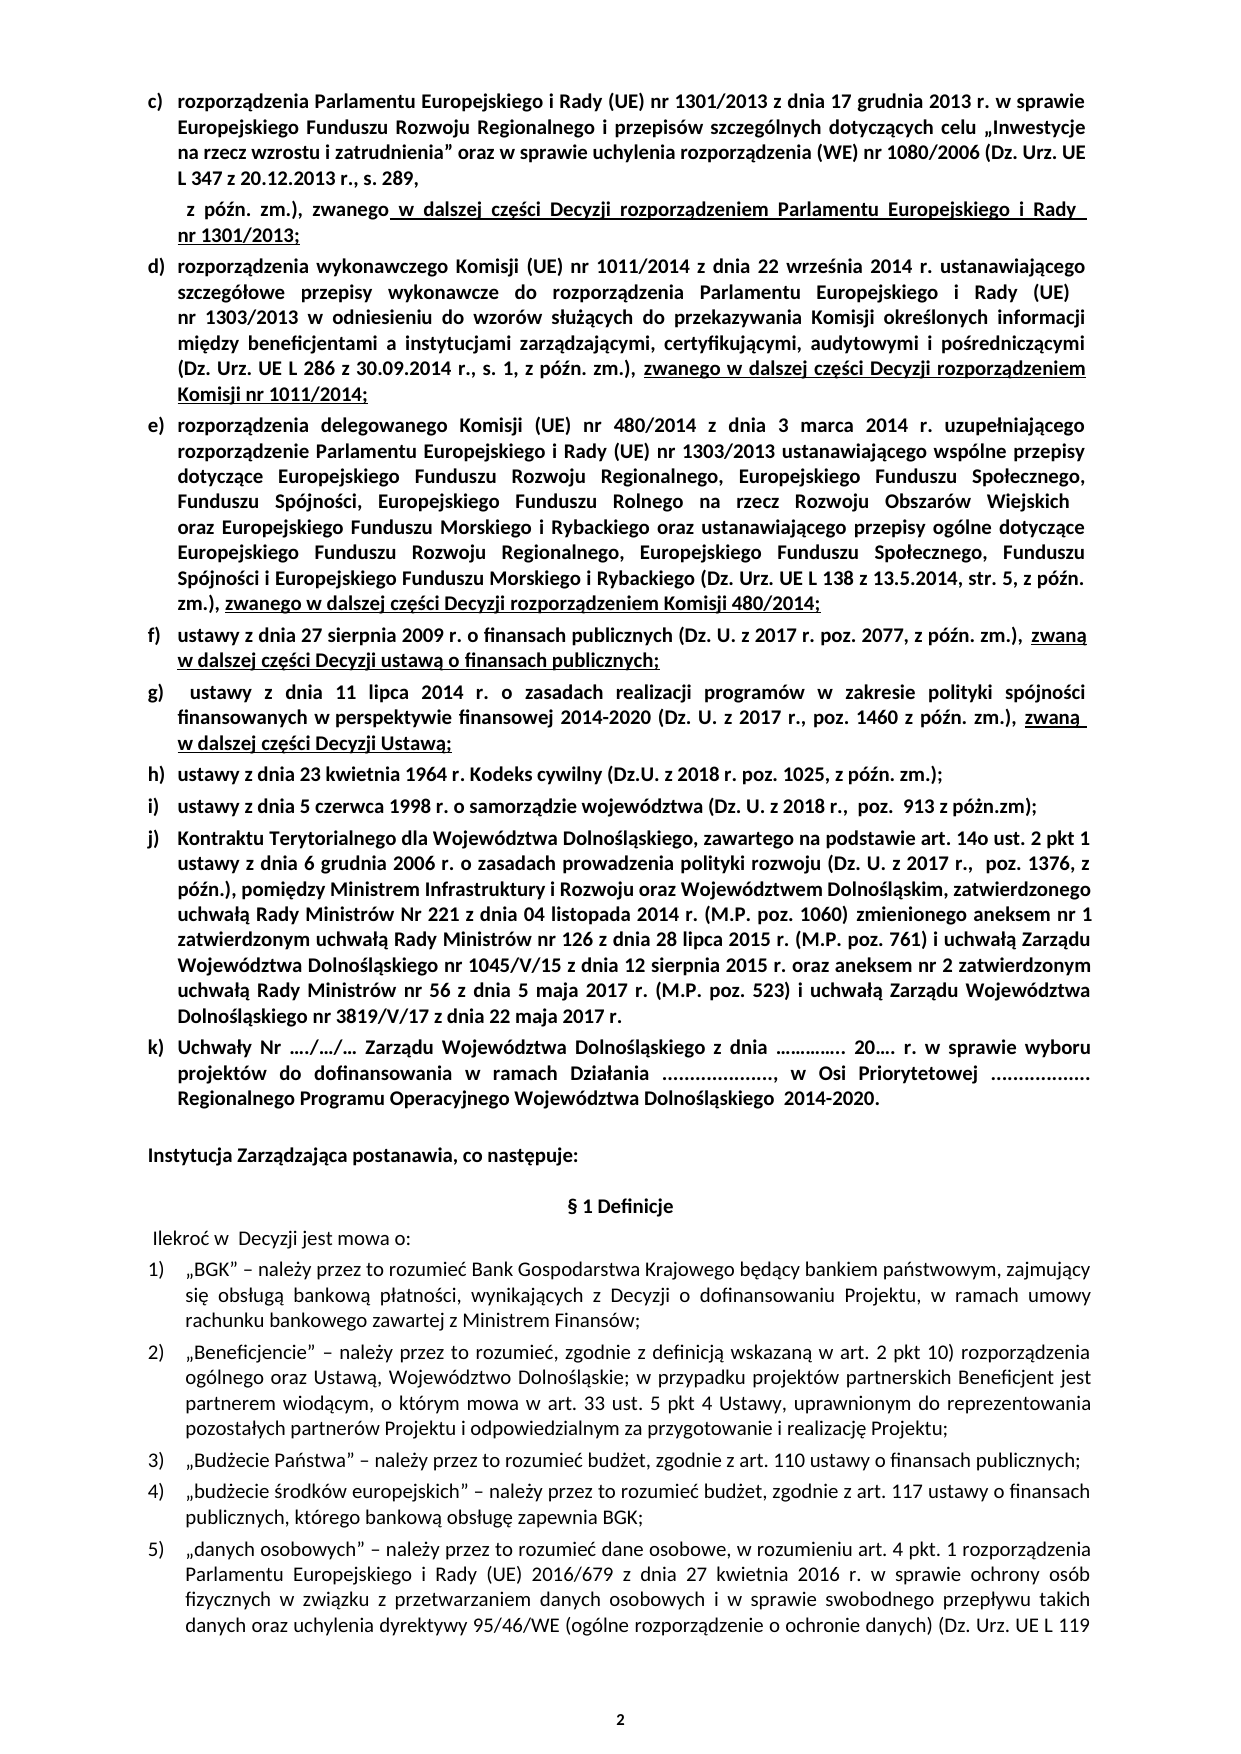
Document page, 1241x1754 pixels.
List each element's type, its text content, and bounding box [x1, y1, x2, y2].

list Uchwały Nr …./…/… Zarządu Województwa Dolnośląskiego z dnia ………….. 20…. r. w sprawie wyboru projektów do dofinansowania w ramach Działania ...................., w Osi Priorytetowej .................. Regionalnego Programu Operacyjnego Województwa Dolnośląskiego 2014-2020. [148, 1034, 1092, 1111]
text Ilekroć w Decyzji jest mowa o: [148, 1225, 1092, 1250]
list „BGK” – należy przez to rozumieć Bank Gospodarstwa Krajowego będący bankiem państwowym, zajmujący się obsługą bankową płatności, wynikających z Decyzji o dofinansowaniu Projektu, w ramach umowy rachunku bankowego zawartej z Ministrem Finansów; [148, 1257, 1092, 1333]
list ustawy z dnia 11 lipca 2014 r. o zasadach realizacji programów w zakresie polityki spójności finansowanych w perspektywie finansowej 2014-2020 (Dz. U. z 2017 r., poz. 1460 z późn. zm.), zwaną w dalszej części Decyzji Ustawą; [148, 679, 1087, 755]
list „Budżecie Państwa” – należy przez to rozumieć budżet, zgodnie z art. 110 ustawy o finansach publicznych; [148, 1447, 1092, 1472]
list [148, 1536, 1092, 1637]
list rozporządzenia wykonawczego Komisji (UE) nr 1011/2014 z dnia 22 września 2014 r. ustanawiającego szczegółowe przepisy wykonawcze do rozporządzenia Parlamentu Europejskiego i Rady (UE) nr 1303/2013 w odniesieniu do wzorów służących do przekazywania Komisji określonych informacji między beneficjentami a instytucjami zarządzającymi, certyfikującymi, audytowymi i pośredniczącymi (Dz. Urz. UE L 286 z 30.09.2014 r., s. 1, z późn. zm.), zwanego w dalszej części Decyzji rozporządzeniem Komisji nr 1011/2014; [148, 254, 1087, 406]
list „budżecie środków europejskich” – należy przez to rozumieć budżet, zgodnie z art. 117 ustawy o finansach publicznych, którego bankową obsługę zapewnia BGK; [148, 1479, 1092, 1529]
list ustawy z dnia 23 kwietnia 1964 r. Kodeks cywilny (Dz.U. z 2018 r. poz. 1025, z późn. zm.); [148, 762, 1087, 787]
list rozporządzenia Parlamentu Europejskiego i Rady (UE) nr 1301/2013 z dnia 17 grudnia 2013 r. w sprawie Europejskiego Funduszu Rozwoju Regionalnego i przepisów szczególnych dotyczących celu „Inwestycje na rzecz wzrostu i zatrudnienia” oraz w sprawie uchylenia rozporządzenia (WE) nr 1080/2006 (Dz. Urz. UE L 347 z 20.12.2013 r., s. 289, [148, 89, 1087, 190]
list ustawy z dnia 27 sierpnia 2009 r. o finansach publicznych (Dz. U. z 2017 r. poz. 2077, z późn. zm.), zwaną w dalszej części Decyzji ustawą o finansach publicznych; [148, 622, 1087, 673]
list Kontraktu Terytorialnego dla Województwa Dolnośląskiego, zawartego na podstawie art. 14o ust. 2 pkt 1 ustawy z dnia 6 grudnia 2006 r. o zasadach prowadzenia polityki rozwoju (Dz. U. z 2017 r., poz. 1376, z późn.), pomiędzy Ministrem Infrastruktury i Rozwoju oraz Województwem Dolnośląskim, zatwierdzonego uchwałą Rady Ministrów Nr 221 z dnia 04 listopada 2014 r. (M.P. poz. 1060) zmienionego aneksem nr 1 zatwierdzonym uchwałą Rady Ministrów nr 126 z dnia 28 lipca 2015 r. (M.P. poz. 761) i uchwałą Zarządu Województwa Dolnośląskiego nr 1045/V/15 z dnia 12 sierpnia 2015 r. oraz aneksem nr 2 zatwierdzonym uchwałą Rady Ministrów nr 56 z dnia 5 maja 2017 r. (M.P. poz. 523) i uchwałą Zarządu Województwa Dolnośląskiego nr 3819/V/17 z dnia 22 maja 2017 r. [148, 825, 1092, 1028]
subtitle § 1 Definicje [148, 1193, 1092, 1219]
text z późn. zm.), zwanego w dalszej części Decyzji rozporządzeniem Parlamentu Europejskiego i Rady nr 1301/2013; [177, 197, 1087, 247]
list rozporządzenia delegowanego Komisji (UE) nr 480/2014 z dnia 3 marca 2014 r. uzupełniającego rozporządzenie Parlamentu Europejskiego i Rady (UE) nr 1303/2013 ustanawiającego wspólne przepisy dotyczące Europejskiego Funduszu Rozwoju Regionalnego, Europejskiego Funduszu Społecznego, Funduszu Spójności, Europejskiego Funduszu Rolnego na rzecz Rozwoju Obszarów Wiejskich oraz Europejskiego Funduszu Morskiego i Rybackiego oraz ustanawiającego przepisy ogólne dotyczące Europejskiego Funduszu Rozwoju Regionalnego, Europejskiego Funduszu Społecznego, Funduszu Spójności i Europejskiego Funduszu Morskiego i Rybackiego (Dz. Urz. UE L 138 z 13.5.2014, str. 5, z późn. zm.), zwanego w dalszej części Decyzji rozporządzeniem Komisji 480/2014; [148, 412, 1087, 616]
list „Beneficjencie” – należy przez to rozumieć, zgodnie z definicją wskazaną w art. 2 pkt 10) rozporządzenia ogólnego oraz Ustawą, Województwo Dolnośląskie; w przypadku projektów partnerskich Beneficjent jest partnerem wiodącym, o którym mowa w art. 33 ust. 5 pkt 4 Ustawy, uprawnionym do reprezentowania pozostałych partnerów Projektu i odpowiedzialnym za przygotowanie i realizację Projektu; [148, 1339, 1092, 1441]
text Instytucja Zarządzająca postanawia, co następuje: [148, 1142, 1092, 1168]
list ustawy z dnia 5 czerwca 1998 r. o samorządzie województwa (Dz. U. z 2018 r., poz. 913 z póżn.zm); [148, 793, 1092, 819]
